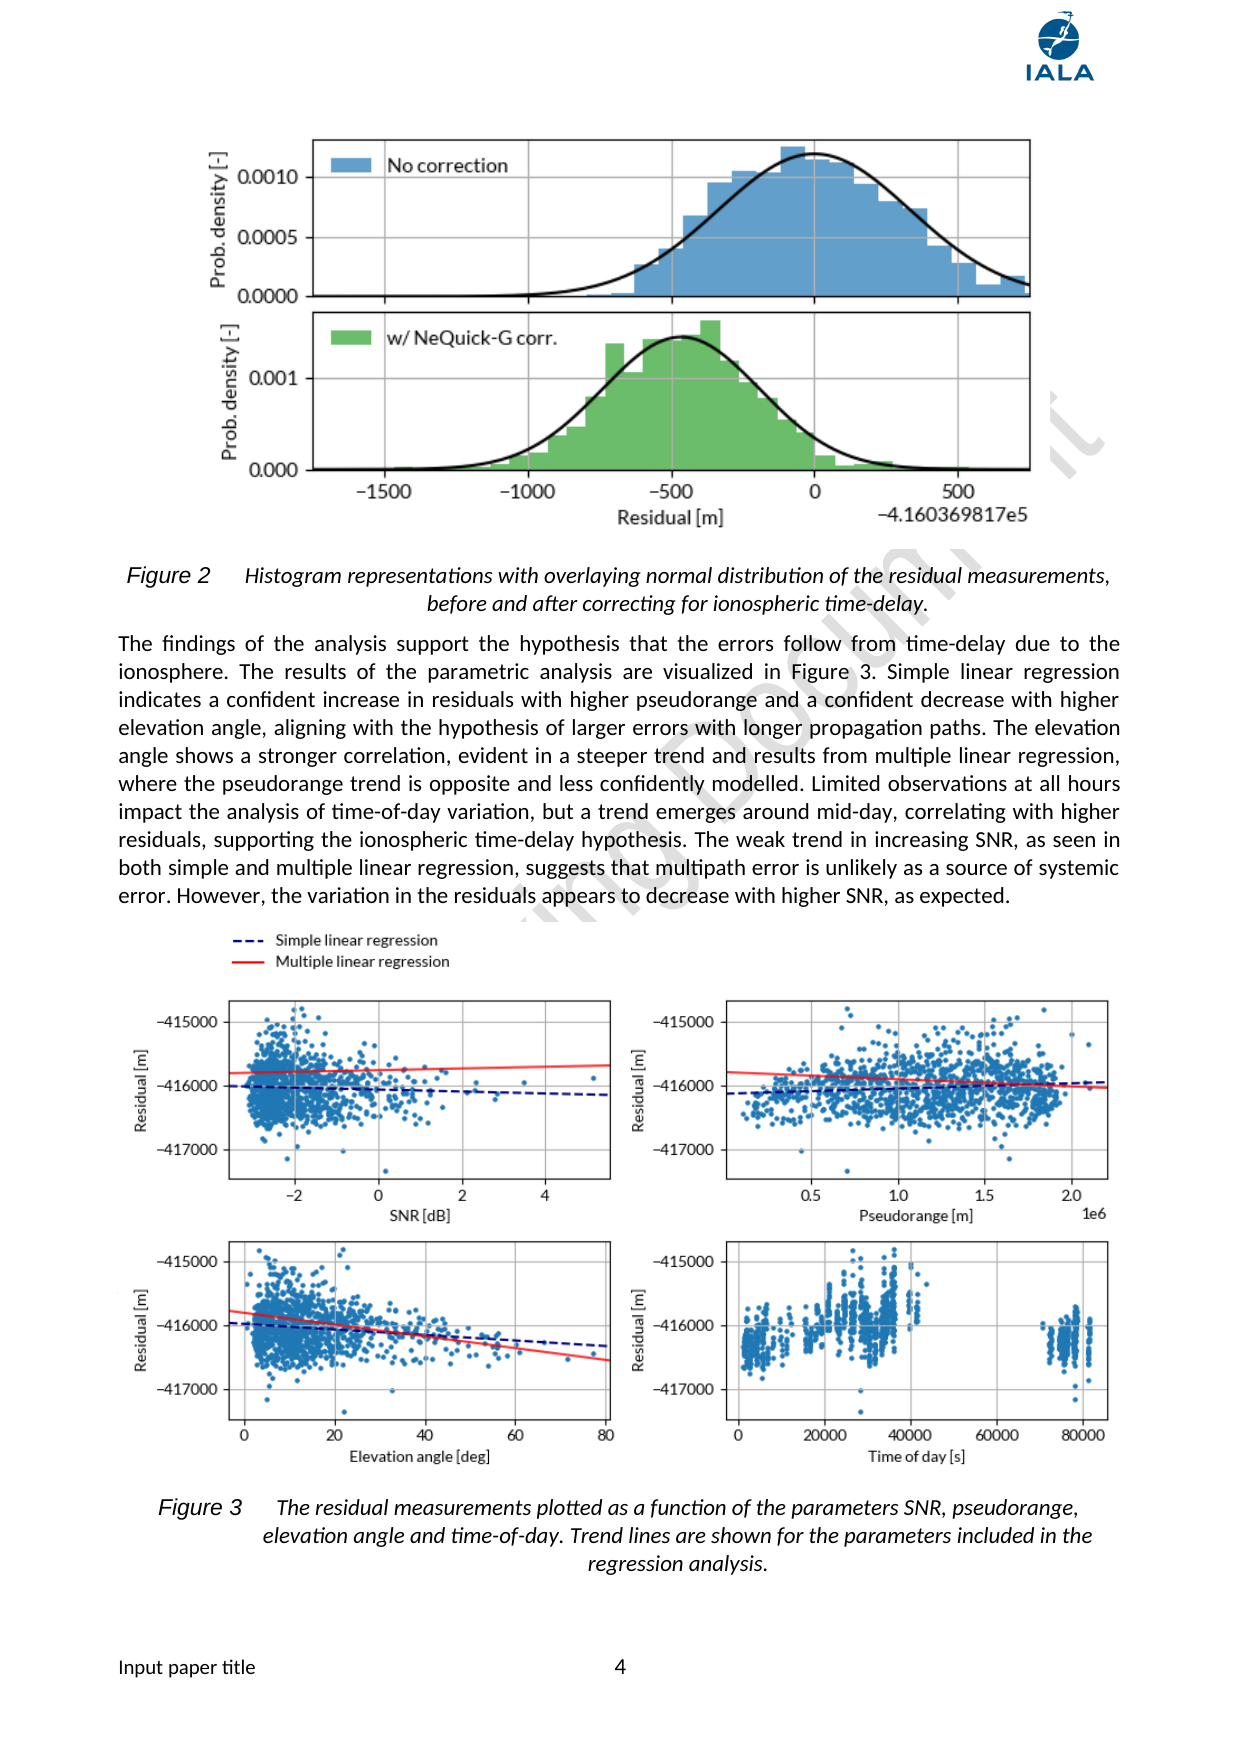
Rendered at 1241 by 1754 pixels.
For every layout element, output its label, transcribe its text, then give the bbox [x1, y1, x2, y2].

text The findings of the analysis support the hypothesis that the errors follow from time-delay due to the ionosphere. The results of the parametric analysis are visualized in Figure 3. Simple linear regression indicates a confident increase in residuals with higher pseudorange and a confident decrease with higher elevation angle, aligning with the hypothesis of larger errors with longer propagation paths. The elevation angle shows a stronger correlation, evident in a steeper trend and results from multiple linear regression, where the pseudorange trend is opposite and less confidently modelled. Limited observations at all hours impact the analysis of time-of-day variation, but a trend emerges around mid-day, correlating with higher residuals, supporting the ionospheric time-delay hypothesis. The weak trend in increasing SNR, as seen in both simple and multiple linear regression, suggests that multipath error is unlikely as a source of systemic error. However, the variation in the residuals appears to decrease with higher SNR, as expected. [118, 629, 1122, 909]
picture [1011, 3, 1106, 96]
picture [190, 118, 1051, 549]
picture [118, 922, 1124, 1481]
text Histogram representations with overlaying normal distribution of the residual measurements, before and after correcting for ionospheric time-delay. [118, 561, 1122, 617]
text The residual measurements plotted as a function of the parameters SNR, pseudorange, elevation angle and time-of-day. Trend lines are shown for the parameters included in the regression analysis. [118, 1493, 1122, 1577]
